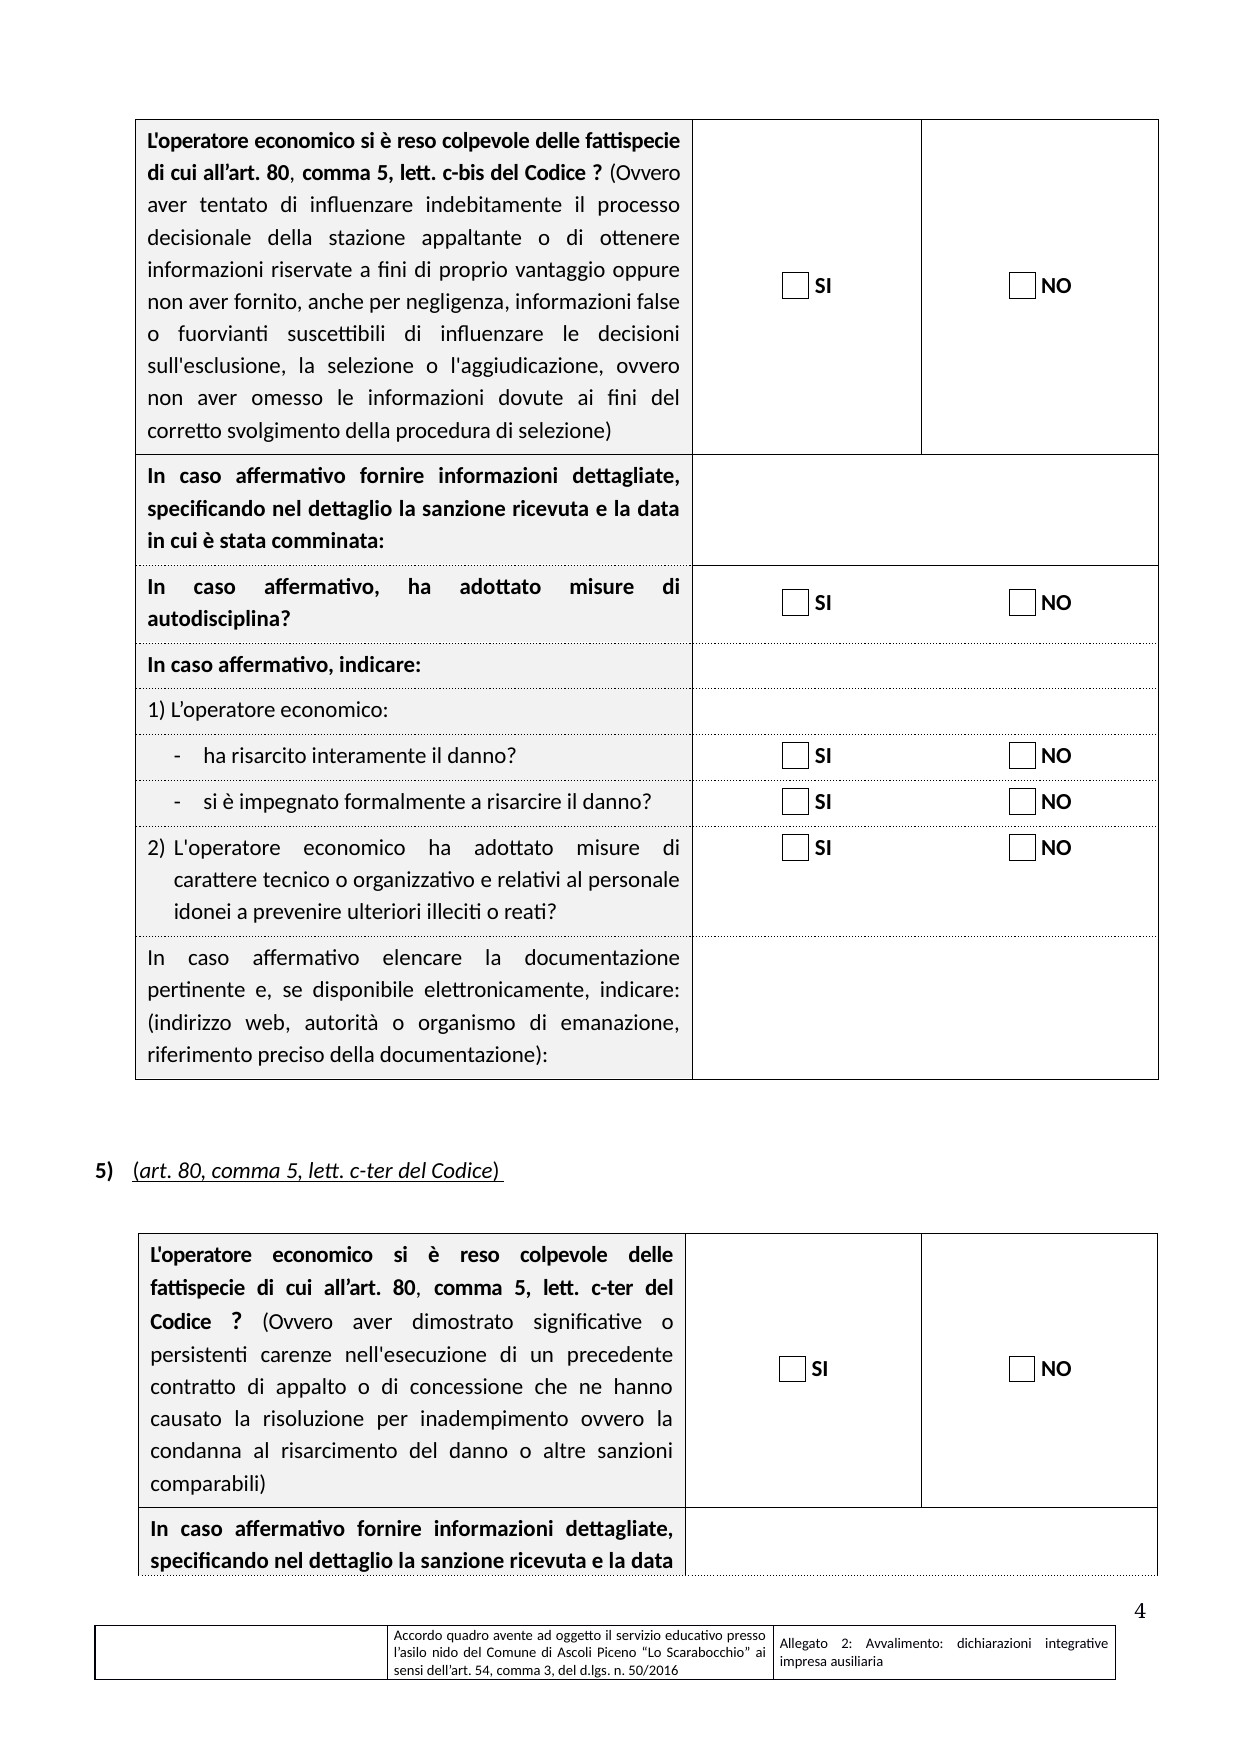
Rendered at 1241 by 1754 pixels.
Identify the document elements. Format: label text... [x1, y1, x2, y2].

list (art. 80, comma 5, lett. c-ter del Codice) [95, 1156, 1140, 1184]
table_header L'operatore economico si è reso colpevole delle fattispecie di cui all’art. 80, comma 5, lett. c-ter del Codice ? (Ovvero aver dimostrato significative o persistenti carenze nell'esecuzione di un precedente contratto di appalto o di concessione che ne hanno causato la risoluzione per inadempimento ovvero la condanna al risarcimento del danno o altre sanzioni comparabili) [139, 1234, 685, 1507]
table_cell NO [921, 826, 1158, 936]
table_cell SI [693, 734, 921, 780]
table_cell SI [693, 566, 921, 642]
table_cell - si è impegnato formalmente a risarcire il danno? [136, 780, 692, 826]
table_cell In caso affermativo, indicare: [136, 643, 692, 688]
table_cell In caso affermativo, ha adottato misure di autodisciplina? [136, 565, 692, 642]
table_cell NO [921, 566, 1158, 642]
table_header NO [922, 120, 1158, 454]
table_cell SI [693, 780, 921, 826]
table_cell [693, 936, 1158, 1078]
table_cell In caso affermativo fornire informazioni dettagliate, specificando nel dettaglio la sanzione ricevuta e la data in cui è stata comminata: [136, 455, 692, 564]
table_cell [693, 455, 1158, 564]
table_cell SI [693, 826, 921, 936]
table_cell [693, 643, 1158, 688]
table_cell - ha risarcito interamente il danno? [136, 734, 692, 780]
table_cell [693, 688, 1158, 734]
table_cell NO [921, 734, 1158, 780]
table_header L'operatore economico si è reso colpevole delle fattispecie di cui all’art. 80, comma 5, lett. c-bis del Codice ? (Ovvero aver tentato di influenzare indebitamente il processo decisionale della stazione appaltante o di ottenere informazioni riservate a fini di proprio vantaggio oppure non aver fornito, anche per negligenza, informazioni false o fuorvianti suscettibili di influenzare le decisioni sull'esclusione, la selezione o l'aggiudicazione, ovvero non aver omesso le informazioni dovute ai fini del corretto svolgimento della procedura di selezione) [136, 120, 692, 454]
table_cell 1) L’operatore economico: [136, 688, 692, 734]
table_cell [139, 1508, 685, 1575]
table_header NO [922, 1234, 1157, 1507]
table_header SI [693, 120, 921, 454]
table_cell [686, 1508, 1157, 1575]
table_cell NO [921, 780, 1158, 826]
table_header SI [686, 1234, 921, 1507]
table_cell 2) L'operatore economico ha adottato misure di carattere tecnico o organizzativo e relativi al personale idonei a prevenire ulteriori illeciti o reati? [136, 826, 692, 936]
table_cell In caso affermativo elencare la documentazione pertinente e, se disponibile elettronicamente, indicare: (indirizzo web, autorità o organismo di emanazione, riferimento preciso della documentazione): [136, 936, 692, 1078]
